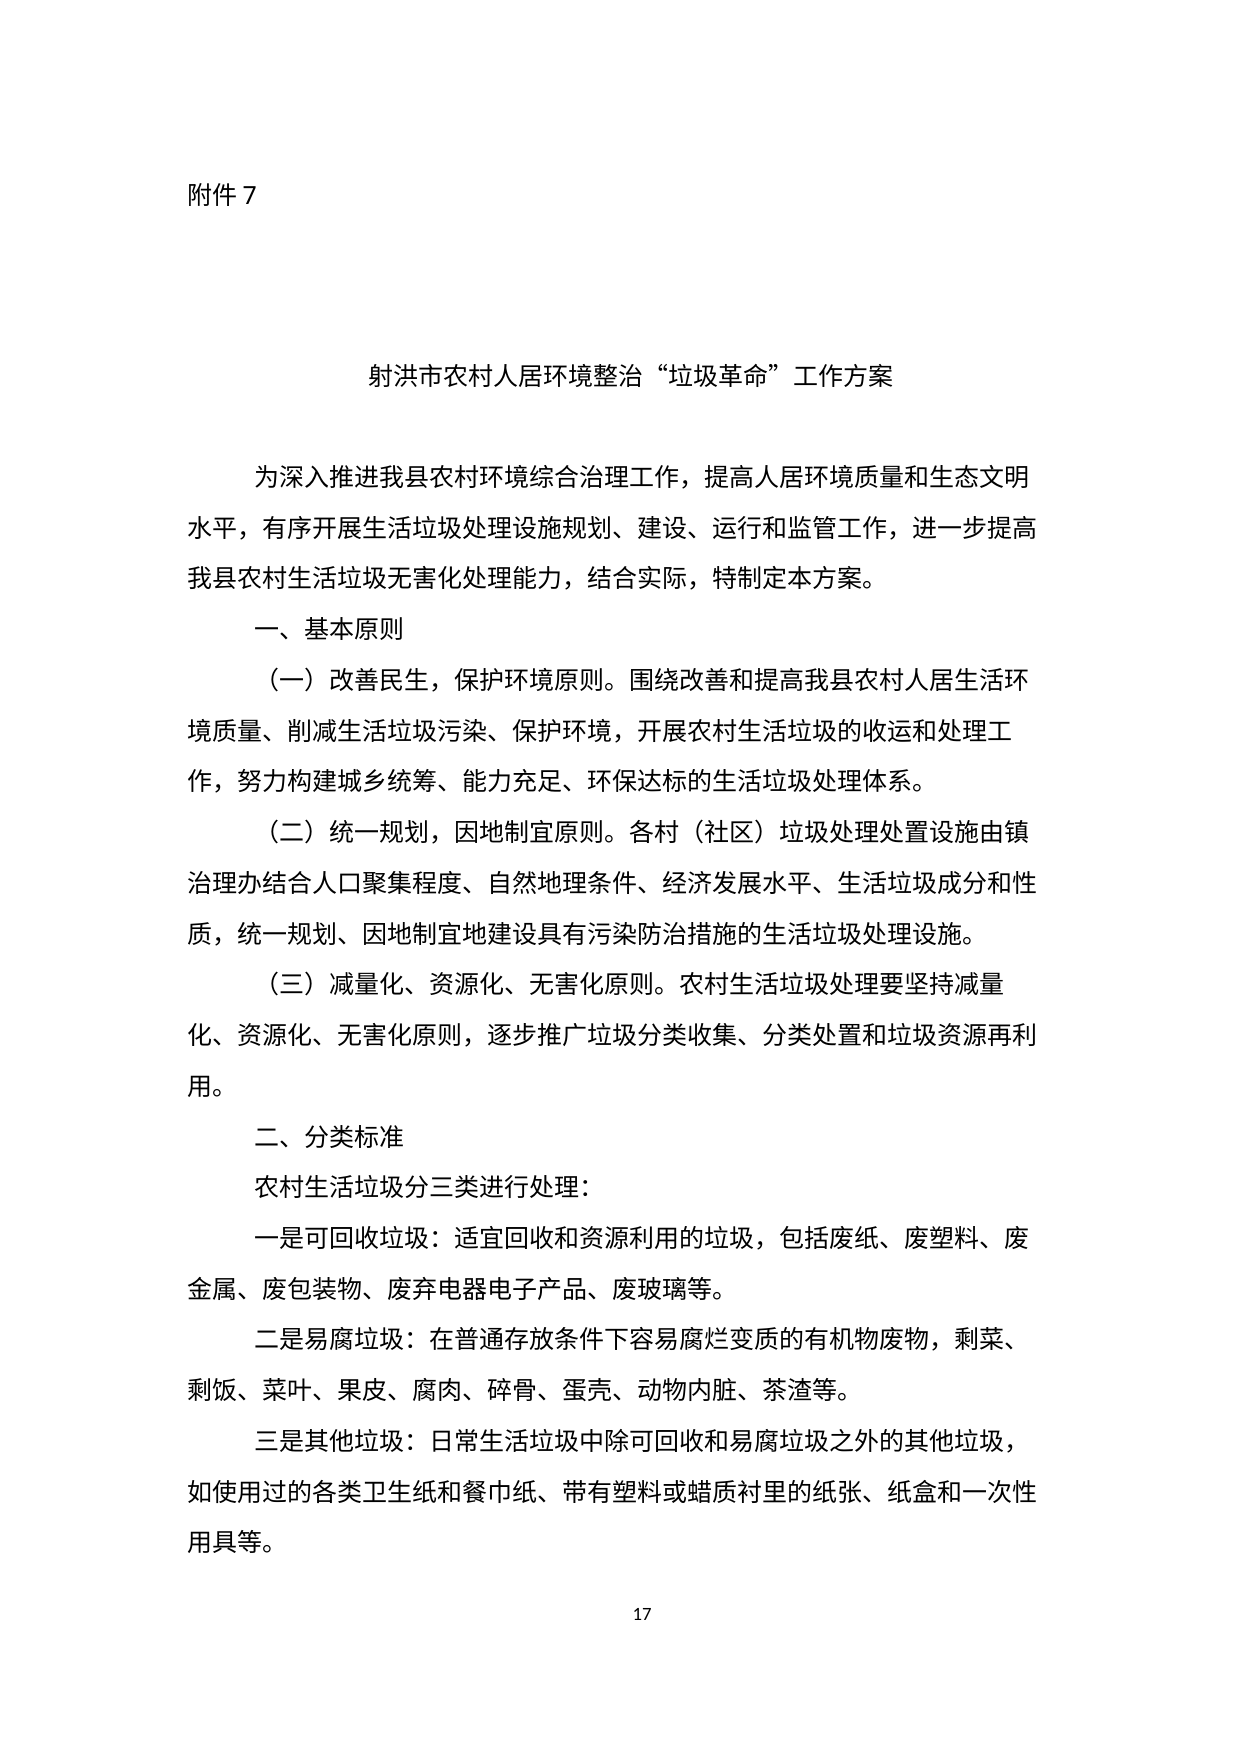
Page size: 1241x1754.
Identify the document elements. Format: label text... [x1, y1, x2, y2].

text 射洪市农村人居环境整治“垃圾革命”工作方案 [187, 356, 1053, 392]
text （三）减量化、资源化、无害化原则。农村生活垃圾处理要坚持减量化、资源化、无害化原则，逐步推广垃圾分类收集、分类处置和垃圾资源再利用。 [187, 965, 1053, 1102]
text 一是可回收垃圾：适宜回收和资源利用的垃圾，包括废纸、废塑料、废金属、废包装物、废弃电器电子产品、废玻璃等。 [187, 1218, 1053, 1305]
text 附件7 [187, 161, 1053, 226]
text 为深入推进我县农村环境综合治理工作，提高人居环境质量和生态文明水平，有序开展生活垃圾处理设施规划、建设、运行和监管工作，进一步提高我县农村生活垃圾无害化处理能力，结合实际，特制定本方案。 [187, 457, 1053, 595]
text 二是易腐垃圾：在普通存放条件下容易腐烂变质的有机物废物，剩菜、剩饭、菜叶、果皮、腐肉、碎骨、蛋壳、动物内脏、茶渣等。 [187, 1320, 1053, 1407]
text 三是其他垃圾：日常生活垃圾中除可回收和易腐垃圾之外的其他垃圾，如使用过的各类卫生纸和餐巾纸、带有塑料或蜡质衬里的纸张、纸盒和一次性用具等。 [187, 1421, 1053, 1559]
text （一）改善民生，保护环境原则。围绕改善和提高我县农村人居生活环境质量、削减生活垃圾污染、保护环境，开展农村生活垃圾的收运和处理工作，努力构建城乡统筹、能力充足、环保达标的生活垃圾处理体系。 [187, 660, 1053, 798]
text 二、分类标准 [187, 1117, 1053, 1153]
text （二）统一规划，因地制宜原则。各村（社区）垃圾处理处置设施由镇治理办结合人口聚集程度、自然地理条件、经济发展水平、生活垃圾成分和性质，统一规划、因地制宜地建设具有污染防治措施的生活垃圾处理设施。 [187, 813, 1053, 950]
text 一、基本原则 [187, 610, 1053, 646]
text 农村生活垃圾分三类进行处理： [187, 1168, 1053, 1204]
